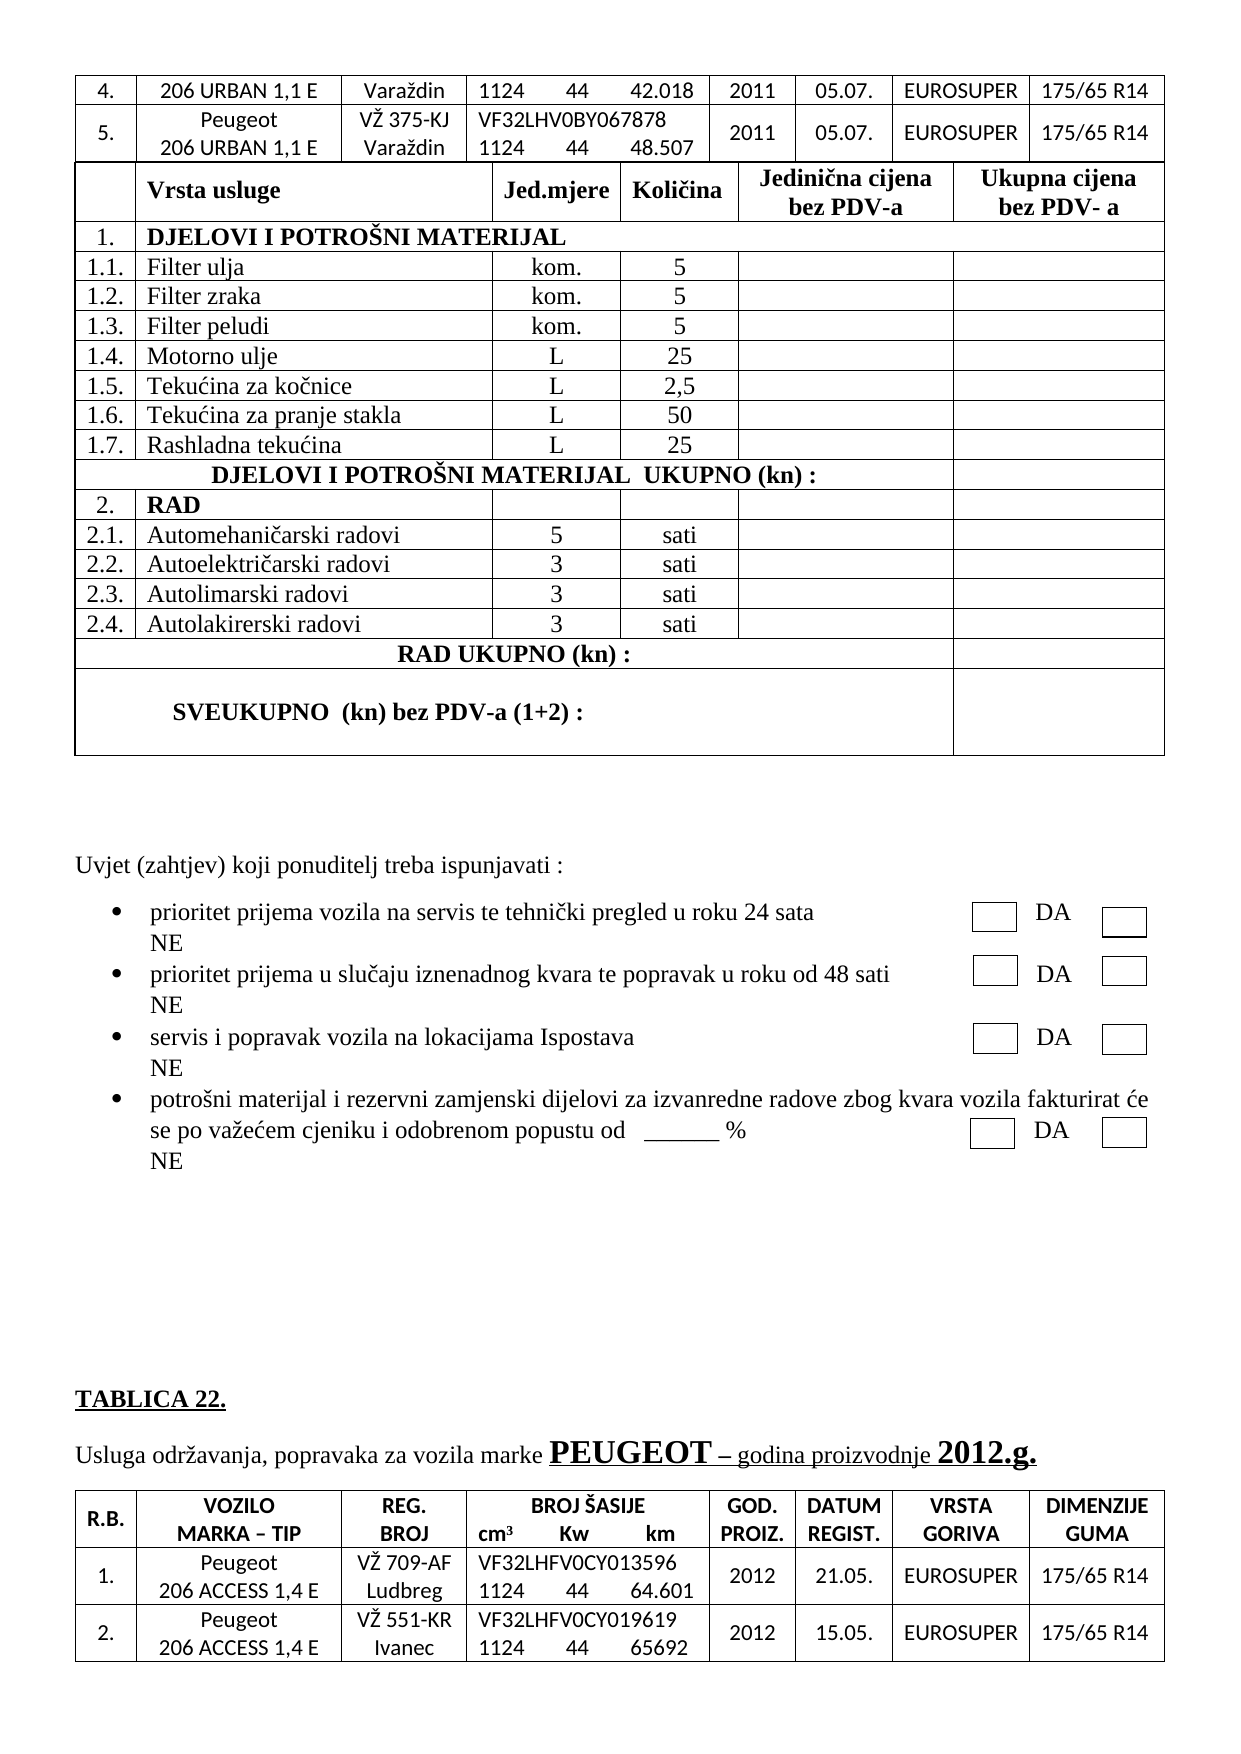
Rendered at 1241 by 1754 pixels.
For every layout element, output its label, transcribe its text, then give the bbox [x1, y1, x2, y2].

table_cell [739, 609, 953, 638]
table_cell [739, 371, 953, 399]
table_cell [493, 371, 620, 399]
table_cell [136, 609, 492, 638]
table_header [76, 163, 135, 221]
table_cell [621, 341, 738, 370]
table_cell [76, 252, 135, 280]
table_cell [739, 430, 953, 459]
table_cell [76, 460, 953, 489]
list prioritet prijema u slučaju iznenadnog kvara te popravak u roku od 48 sati DA NE [112, 959, 1165, 1019]
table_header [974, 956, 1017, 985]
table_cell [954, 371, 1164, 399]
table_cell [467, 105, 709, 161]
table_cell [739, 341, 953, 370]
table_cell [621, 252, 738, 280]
text Uvjet (zahtjev) koji ponuditelj treba ispunjavati : [75, 850, 1165, 878]
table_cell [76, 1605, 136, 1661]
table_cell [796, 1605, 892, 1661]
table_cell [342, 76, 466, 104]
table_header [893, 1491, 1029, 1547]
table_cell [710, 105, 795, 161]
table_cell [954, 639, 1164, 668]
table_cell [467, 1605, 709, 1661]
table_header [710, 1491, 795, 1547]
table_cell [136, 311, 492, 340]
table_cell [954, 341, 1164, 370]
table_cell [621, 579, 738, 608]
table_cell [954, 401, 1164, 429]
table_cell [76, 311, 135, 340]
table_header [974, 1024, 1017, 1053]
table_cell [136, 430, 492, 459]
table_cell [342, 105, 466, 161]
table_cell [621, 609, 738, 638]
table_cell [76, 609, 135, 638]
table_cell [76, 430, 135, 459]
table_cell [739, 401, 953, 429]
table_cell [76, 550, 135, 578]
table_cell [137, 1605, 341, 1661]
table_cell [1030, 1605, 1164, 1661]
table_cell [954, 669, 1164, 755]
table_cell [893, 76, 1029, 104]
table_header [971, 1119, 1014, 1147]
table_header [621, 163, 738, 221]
list prioritet prijema vozila na servis te tehnički pregled u roku 24 sata DA NE [112, 897, 1165, 957]
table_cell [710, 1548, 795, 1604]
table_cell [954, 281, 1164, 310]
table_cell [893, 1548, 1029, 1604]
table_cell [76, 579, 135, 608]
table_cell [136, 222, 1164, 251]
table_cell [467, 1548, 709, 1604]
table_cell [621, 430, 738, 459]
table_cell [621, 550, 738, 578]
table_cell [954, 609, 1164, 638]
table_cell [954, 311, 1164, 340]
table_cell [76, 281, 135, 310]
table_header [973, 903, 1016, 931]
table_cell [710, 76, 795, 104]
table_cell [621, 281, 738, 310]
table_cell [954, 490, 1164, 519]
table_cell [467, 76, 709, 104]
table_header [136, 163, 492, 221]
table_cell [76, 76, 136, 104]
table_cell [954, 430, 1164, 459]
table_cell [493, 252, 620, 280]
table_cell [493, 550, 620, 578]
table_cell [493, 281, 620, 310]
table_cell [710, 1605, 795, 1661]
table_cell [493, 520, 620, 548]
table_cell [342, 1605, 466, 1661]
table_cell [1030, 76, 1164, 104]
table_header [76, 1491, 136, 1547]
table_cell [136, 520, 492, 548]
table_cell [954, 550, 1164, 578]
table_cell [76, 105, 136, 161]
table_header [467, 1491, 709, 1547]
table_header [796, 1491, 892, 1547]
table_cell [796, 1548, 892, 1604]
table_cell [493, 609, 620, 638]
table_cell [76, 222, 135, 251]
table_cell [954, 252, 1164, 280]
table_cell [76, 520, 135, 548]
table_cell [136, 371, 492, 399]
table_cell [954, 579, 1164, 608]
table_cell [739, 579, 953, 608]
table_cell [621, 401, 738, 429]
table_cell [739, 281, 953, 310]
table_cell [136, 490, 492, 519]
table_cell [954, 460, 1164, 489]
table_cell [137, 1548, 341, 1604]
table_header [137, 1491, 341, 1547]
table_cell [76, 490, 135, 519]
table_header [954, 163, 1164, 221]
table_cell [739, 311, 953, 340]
text Usluga održavanja, popravaka za vozila marke PEUGEOT – godina proizvodnje 2012.g. [75, 1432, 1165, 1470]
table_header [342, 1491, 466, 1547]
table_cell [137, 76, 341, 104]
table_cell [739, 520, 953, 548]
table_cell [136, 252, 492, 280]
list servis i popravak vozila na lokacijama Ispostava DA NE [112, 1022, 1165, 1081]
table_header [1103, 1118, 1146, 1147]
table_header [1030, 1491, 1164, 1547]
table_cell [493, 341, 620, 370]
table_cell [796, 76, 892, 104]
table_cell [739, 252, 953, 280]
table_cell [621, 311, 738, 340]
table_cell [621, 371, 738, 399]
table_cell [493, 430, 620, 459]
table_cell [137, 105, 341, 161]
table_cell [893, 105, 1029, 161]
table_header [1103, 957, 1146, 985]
list potrošni materijal i rezervni zamjenski dijelovi za izvanredne radove zbog kvara vozila fakturirat će se po važećem cjeniku i odobrenom popustu od ______ % DA NE [112, 1084, 1165, 1174]
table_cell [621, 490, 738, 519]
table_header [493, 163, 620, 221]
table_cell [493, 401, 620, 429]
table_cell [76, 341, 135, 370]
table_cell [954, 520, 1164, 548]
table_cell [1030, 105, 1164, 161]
text TABLICA 22. [75, 1384, 1165, 1413]
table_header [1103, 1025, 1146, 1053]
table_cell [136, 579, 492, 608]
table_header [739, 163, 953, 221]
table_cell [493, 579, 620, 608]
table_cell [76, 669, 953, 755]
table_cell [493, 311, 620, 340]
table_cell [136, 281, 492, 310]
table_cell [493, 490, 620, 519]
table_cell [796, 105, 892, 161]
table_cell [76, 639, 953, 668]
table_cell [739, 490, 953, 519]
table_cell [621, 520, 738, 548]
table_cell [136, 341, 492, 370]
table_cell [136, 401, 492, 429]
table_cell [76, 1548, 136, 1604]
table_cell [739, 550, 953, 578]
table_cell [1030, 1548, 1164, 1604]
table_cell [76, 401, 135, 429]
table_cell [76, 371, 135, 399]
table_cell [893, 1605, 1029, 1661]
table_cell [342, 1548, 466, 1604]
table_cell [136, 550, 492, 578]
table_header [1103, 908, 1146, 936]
